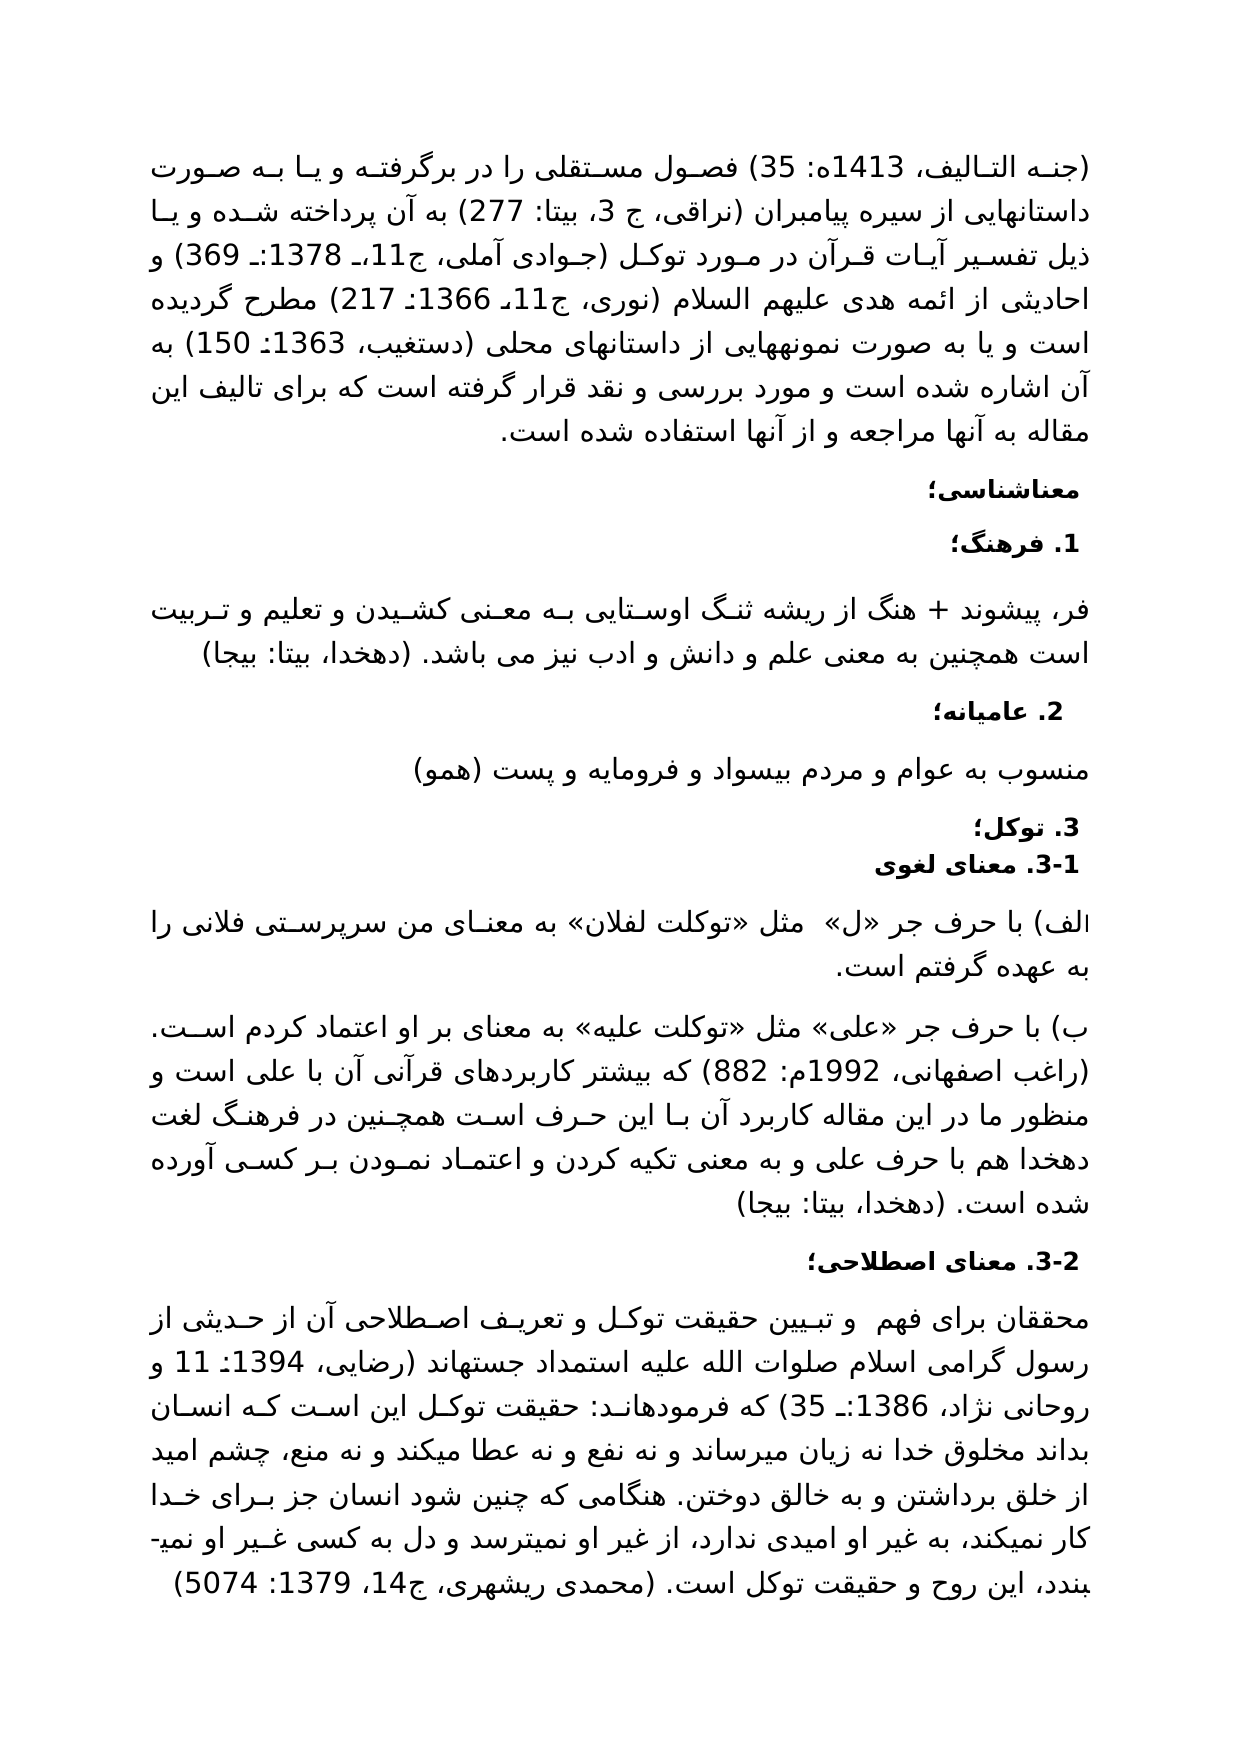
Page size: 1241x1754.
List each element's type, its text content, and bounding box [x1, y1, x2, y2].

text 2. عامیانه؛ [150, 697, 1090, 727]
text محققان برای فهم و تبیین حقیقت توکل و تعریف اصطلاحی آن از حدیثی از رسول گرامی اسلام صلوات الله علیه استمداد جستهاند (رضایی، 1394: 11 و روحانی نژاد، 1386: 35) که فرمودهاند: حقیقت توکل این است که انسان بداند مخلوق خدا نه زیان میرساند و نه نفع و نه عطا میکند و نه منع، چشم امید از خلق برداشتن و به خالق دوختن. هنگامی که چنین شود انسان جز برای خدا کار نمیکند، به غیر او امیدی ندارد، از غیر او نمیترسد و دل به کسی غیر او نمیبندد، این روح و حقیقت توکل است. (محمدی ریشهری، ج14، 1379: 5074) [150, 1302, 1090, 1600]
list 3-2. معنای اصطلاحی؛ [150, 1247, 1080, 1276]
list 3. توکل؛ [150, 813, 1080, 842]
list 3-1. معنای لغوی [150, 851, 1080, 880]
text ب) با حرف جر «علی» مثل «توکلت علیه» به معنای بر او اعتماد کردم است. (راغب اصفهانی، 1992م: 882) که بیشتر کاربردهای قرآنی آن با علی است و منظور ما در این مقاله کاربرد آن با این حرف است همچنین در فرهنگ لغت دهخدا هم با حرف علی و به معنی تکیه کردن و اعتماد نمودن بر کسی آورده شده است. (دهخدا، بیتا: بیجا) [150, 1010, 1090, 1220]
list معناشناسی؛ [150, 475, 1080, 504]
text فر، پیشوند + هنگ از ریشه ثنگ اوستایی به معنی کشیدن و تعلیم و تربیت است همچنین به معنی علم و دانش و ادب نیز می باشد. (دهخدا، بیتا: بیجا) [150, 593, 1090, 671]
text الف) با حرف جر «ل» مثل «توکلت لفلان» به معنای من سرپرستی فلانی را به عهده گرفتم است. [150, 905, 1090, 983]
text 1. فرهنگ؛ [150, 530, 1080, 559]
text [150, 150, 1090, 448]
text منسوب به عوام و مردم بیسواد و فرومایه و پست (همو) [150, 752, 1090, 786]
